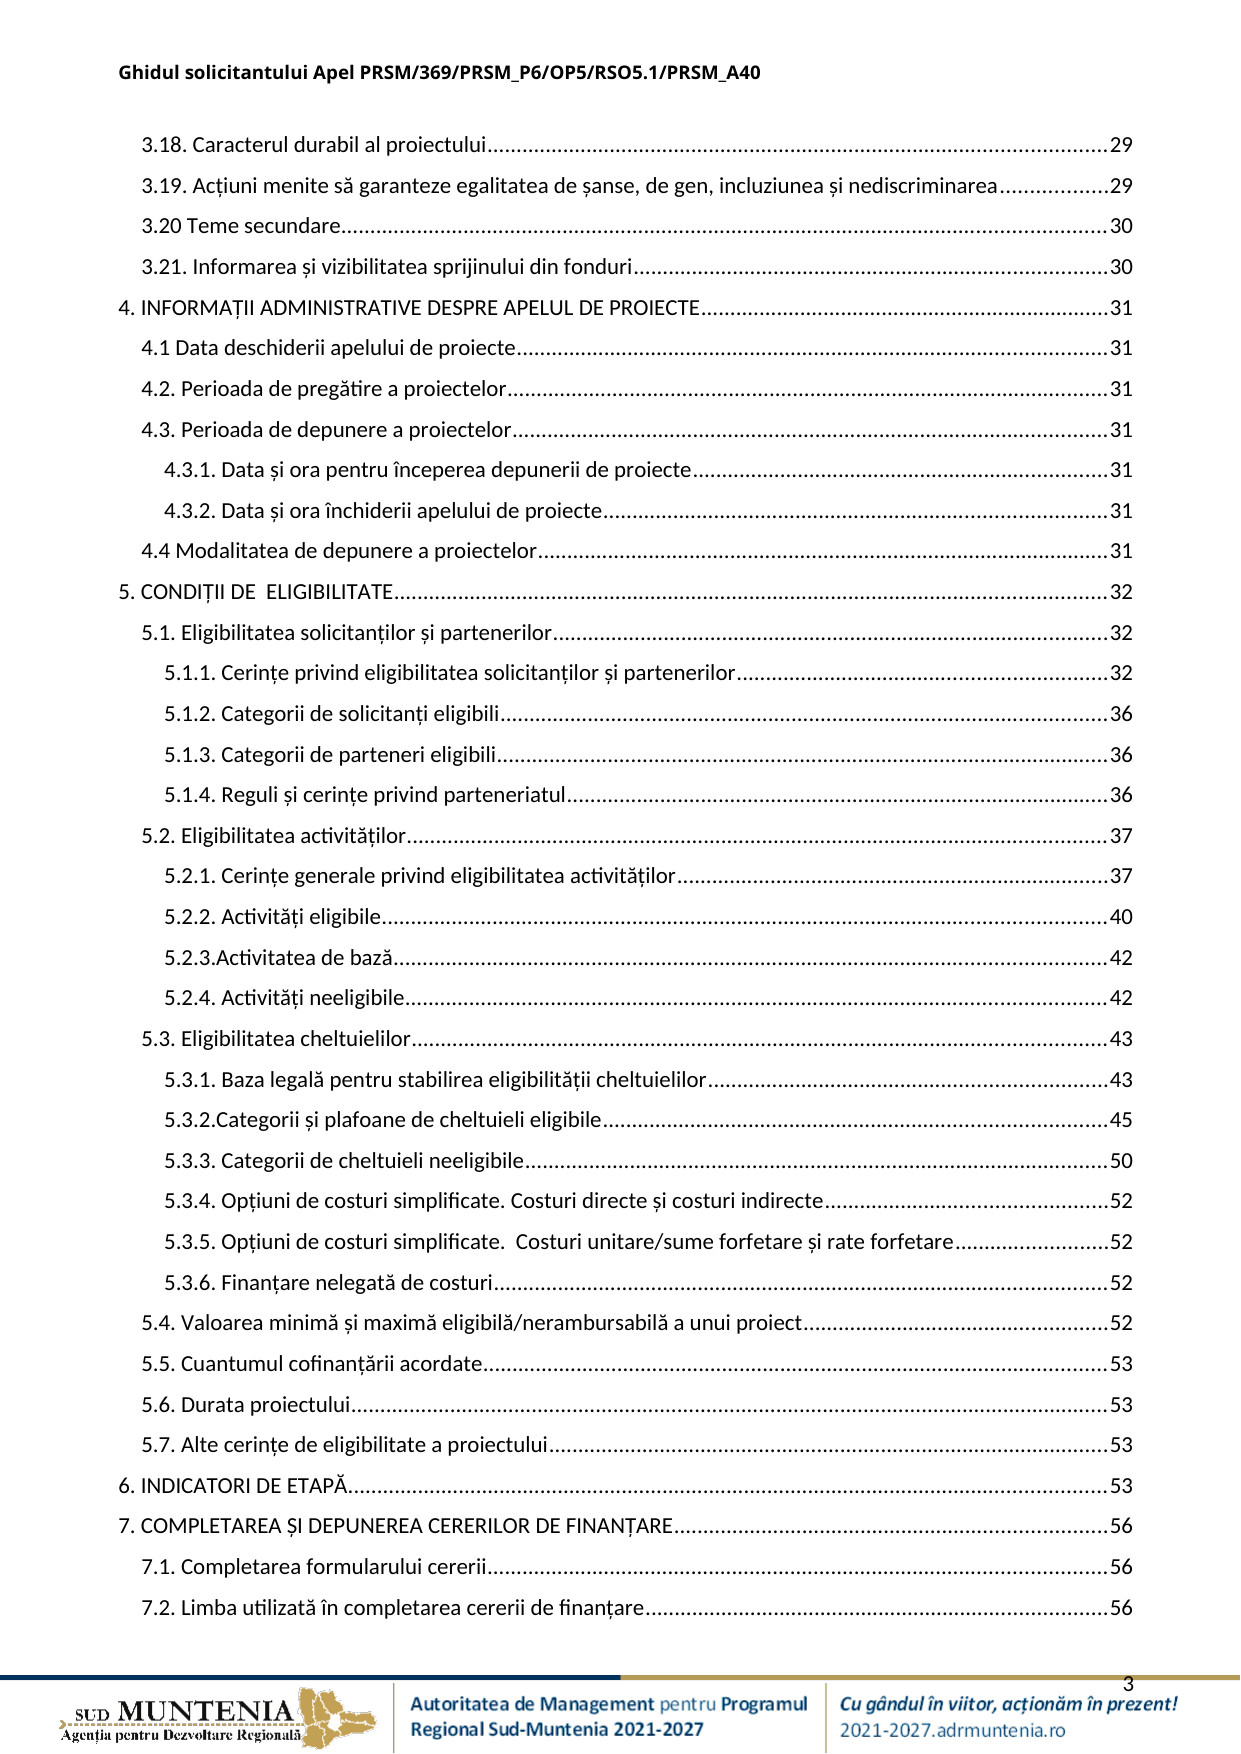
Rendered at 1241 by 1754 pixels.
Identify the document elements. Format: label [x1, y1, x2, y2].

picture [0, 1675, 1241, 1754]
